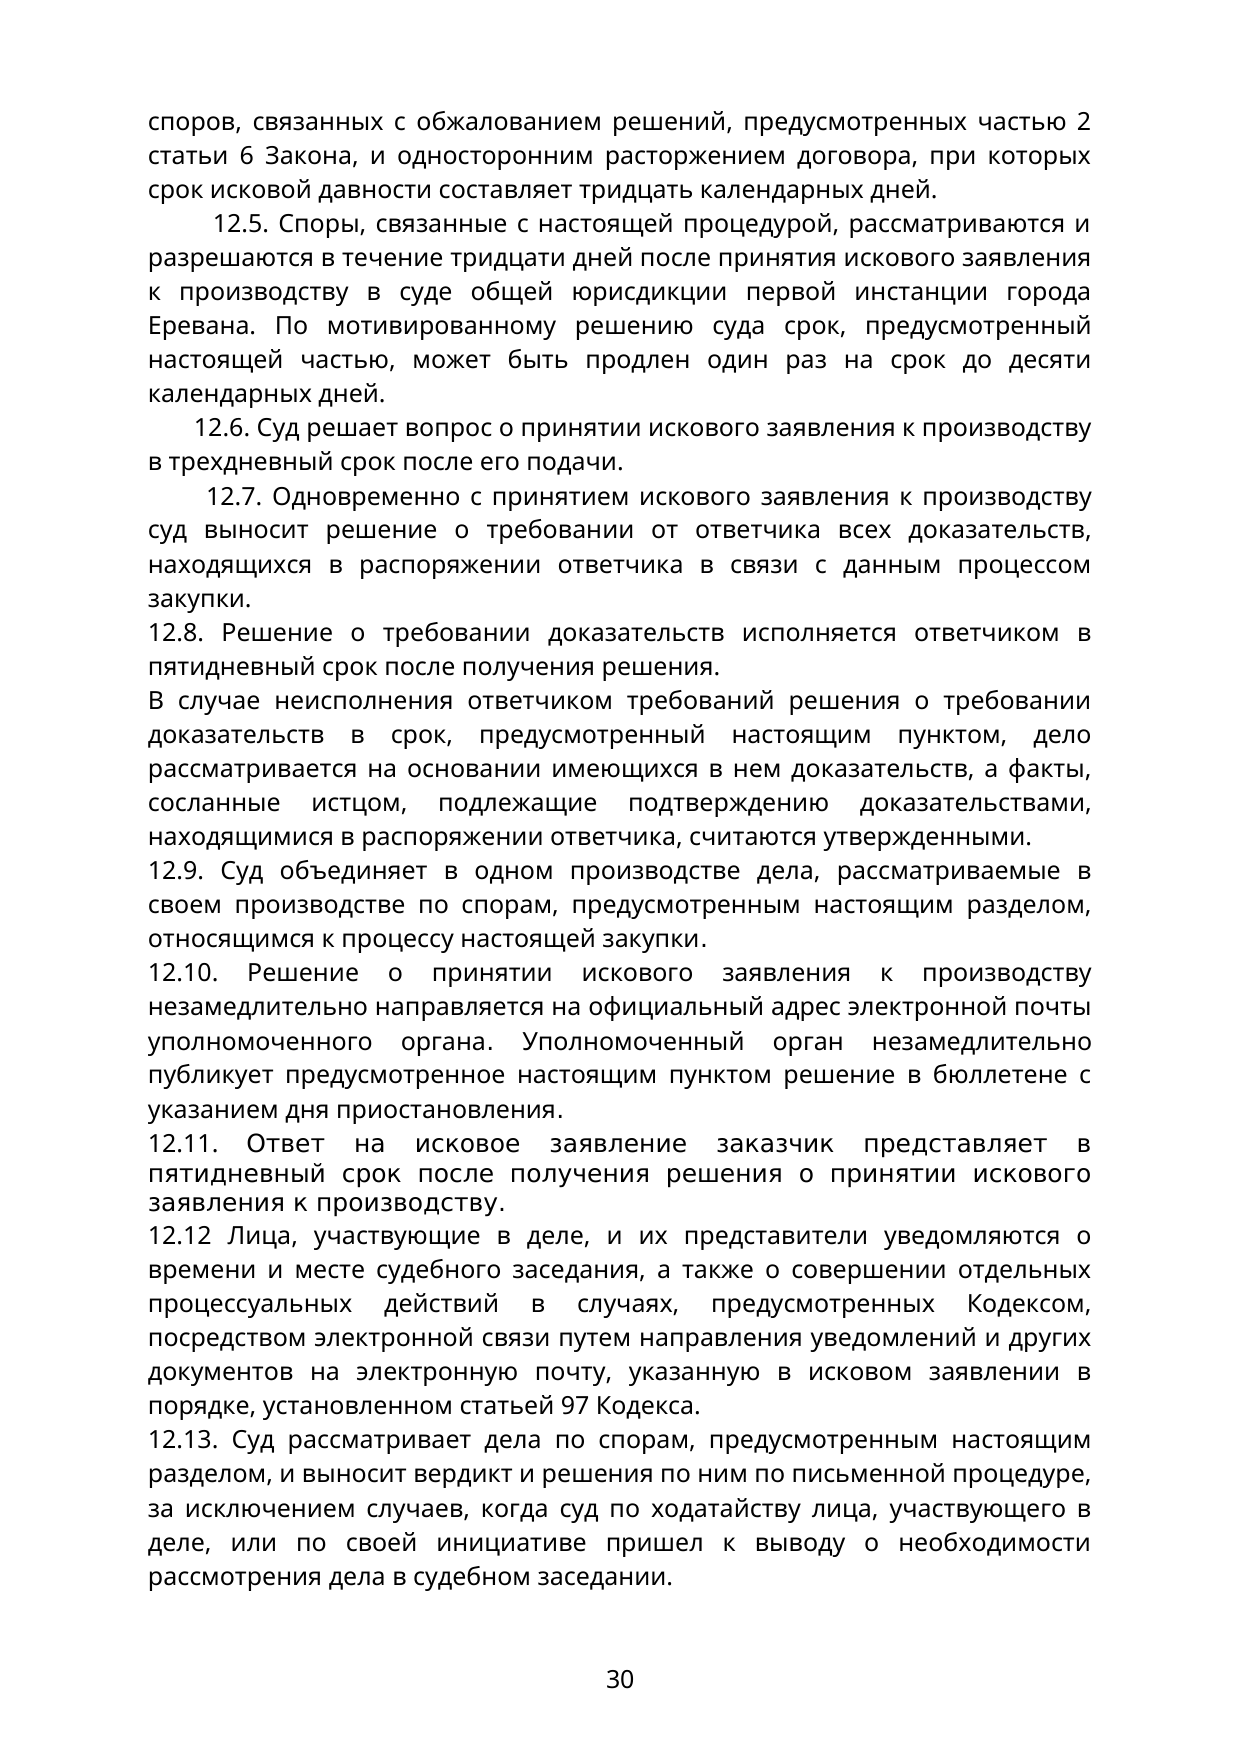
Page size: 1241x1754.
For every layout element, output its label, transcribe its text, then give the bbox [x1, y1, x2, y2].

text 12.8. Решение о требовании доказательств исполняется ответчиком в пятидневный срок после получения решения. [148, 614, 1092, 682]
text В случае неисполнения ответчиком требований решения о требовании доказательств в срок, предусмотренный настоящим пунктом, дело рассматривается на основании имеющихся в нем доказательств, а факты, сосланные истцом, подлежащие подтверждению доказательствами, находящимися в распоряжении ответчика, считаются утвержденными. [148, 682, 1092, 853]
text 12.7. Одновременно с принятием искового заявления к производству суд выносит решение о требовании от ответчика всех доказательств, находящихся в распоряжении ответчика в связи с данным процессом закупки. [148, 478, 1092, 614]
text 12.12 Лица, участвующие в деле, и их представители уведомляются о времени и месте судебного заседания, а также о совершении отдельных процессуальных действий в случаях, предусмотренных Кодексом, посредством электронной связи путем направления уведомлений и других документов на электронную почту, указанную в исковом заявлении в порядке, установленном статьей 97 Кодекса. [148, 1218, 1092, 1422]
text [148, 103, 1092, 206]
text 12.13. Суд рассматривает дела по спорам, предусмотренным настоящим разделом, и выносит вердикт и решения по ним по письменной процедуре, за исключением случаев, когда суд по ходатайству лица, участвующего в деле, или по своей инициативе пришел к выводу о необходимости рассмотрения дела в судебном заседании. [148, 1422, 1092, 1592]
text 12.9. Суд объединяет в одном производстве дела, рассматриваемые в своем производстве по спорам, предусмотренным настоящим разделом, относящимся к процессу настоящей закупки. [148, 853, 1092, 955]
text 12.6. Суд решает вопрос о принятии искового заявления к производству в трехдневный срок после его подачи. [148, 410, 1092, 478]
text 12.10. Решение о принятии искового заявления к производству незамедлительно направляется на официальный адрес электронной почты уполномоченного органа. Уполномоченный орган незамедлительно публикует предусмотренное настоящим пунктом решение в бюллетене с указанием дня приостановления. [148, 955, 1092, 1125]
text 12.5. Споры, связанные с настоящей процедурой, рассматриваются и разрешаются в течение тридцати дней после принятия искового заявления к производству в суде общей юрисдикции первой инстанции города Еревана. По мотивированному решению суда срок, предусмотренный настоящей частью, может быть продлен один раз на срок до десяти календарных дней. [148, 206, 1092, 410]
text 12.11. Ответ на исковое заявление заказчик представляет в пятидневный срок после получения решения о принятии искового заявления к производству. [148, 1125, 1092, 1218]
